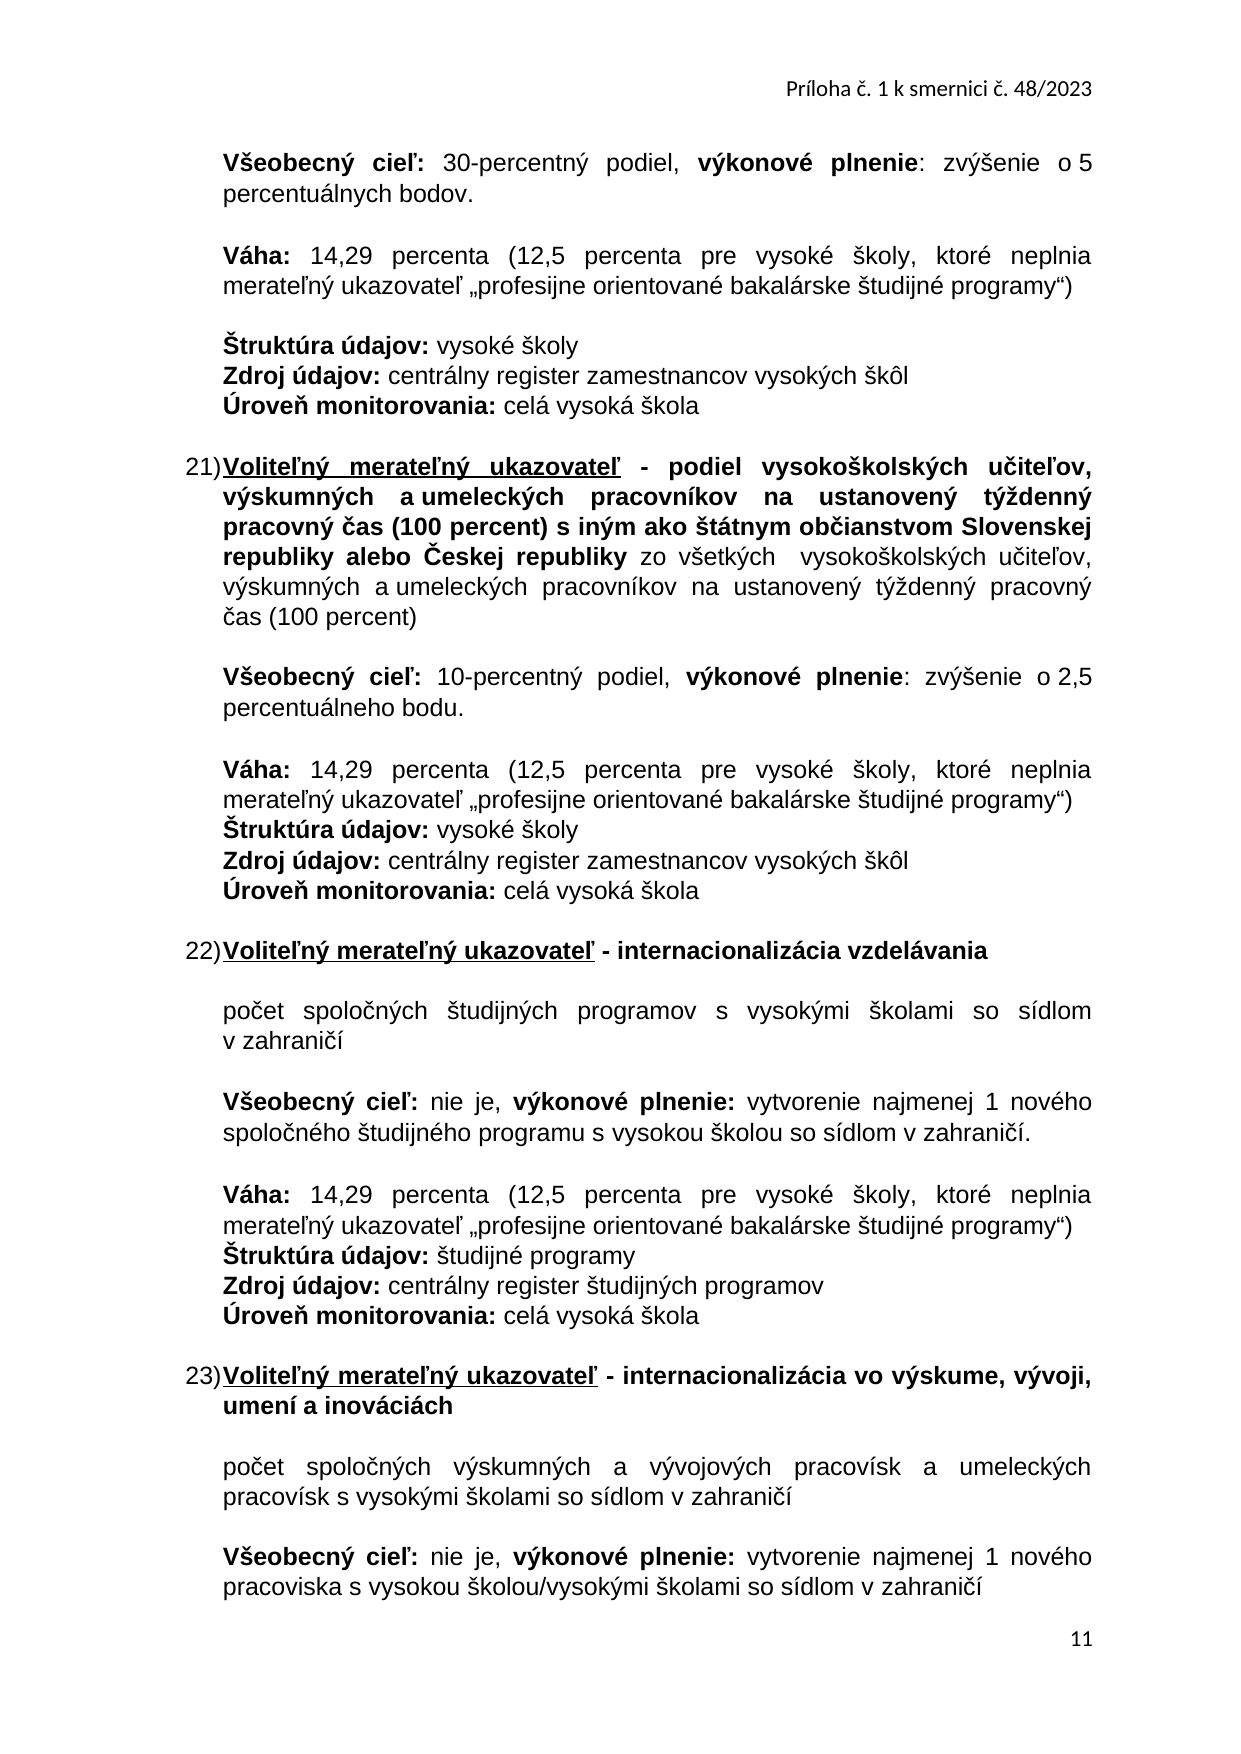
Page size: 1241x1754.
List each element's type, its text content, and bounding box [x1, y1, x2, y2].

text Zdroj údajov: centrálny register zamestnancov vysokých škôl [223, 846, 1093, 874]
list Voliteľný merateľný ukazovateľ - podiel vysokoškolských učiteľov, výskumných a umeleckých pracovníkov na ustanovený týždenný pracovný čas (100 percent) s iným ako štátnym občianstvom Slovenskej republiky alebo Českej republiky zo všetkých vysokoškolských učiteľov, výskumných a umeleckých pracovníkov na ustanovený týždenný pracovný čas (100 percent) [185, 451, 1093, 631]
text Váha: 14,29 percenta (12,5 percenta pre vysoké školy, ktoré neplnia merateľný ukazovateľ „profesijne orientované bakalárske študijné programy“) [223, 1181, 1093, 1239]
text Úroveň monitorovania: celá vysoká škola [223, 1301, 1093, 1330]
text Váha: 14,29 percenta (12,5 percenta pre vysoké školy, ktoré neplnia merateľný ukazovateľ „profesijne orientované bakalárske študijné programy“) [223, 241, 1093, 299]
text Váha: 14,29 percenta (12,5 percenta pre vysoké školy, ktoré neplnia merateľný ukazovateľ „profesijne orientované bakalárske študijné programy“) [223, 755, 1093, 814]
text Všeobecný cieľ: 10-percentný podiel, výkonové plnenie: zvýšenie o 2,5 percentuálneho bodu. [223, 662, 1093, 722]
text Štruktúra údajov: vysoké školy [223, 331, 1093, 360]
text Všeobecný cieľ: nie je, výkonové plnenie: vytvorenie najmenej 1 nového spoločného študijného programu s vysokou školou so sídlom v zahraničí. [223, 1087, 1093, 1147]
list Voliteľný merateľný ukazovateľ - internacionalizácia vo výskume, vývoji, umení a inováciách [185, 1361, 1093, 1420]
text Zdroj údajov: centrálny register zamestnancov vysokých škôl [223, 361, 1093, 390]
text počet spoločných výskumných a vývojových pracovísk a umeleckých pracovísk s vysokými školami so sídlom v zahraničí [223, 1451, 1093, 1510]
text Všeobecný cieľ: nie je, výkonové plnenie: vytvorenie najmenej 1 nového pracoviska s vysokou školou/vysokými školami so sídlom v zahraničí [223, 1542, 1093, 1601]
text Štruktúra údajov: študijné programy [223, 1241, 1093, 1269]
text Všeobecný cieľ: 30-percentný podiel, výkonové plnenie: zvýšenie o 5 percentuálnych bodov. [223, 148, 1093, 207]
text Úroveň monitorovania: celá vysoká škola [223, 876, 1093, 904]
list Voliteľný merateľný ukazovateľ - internacionalizácia vzdelávania [185, 936, 1093, 965]
text Úroveň monitorovania: celá vysoká škola [223, 391, 1093, 420]
text Zdroj údajov: centrálny register študijných programov [223, 1271, 1093, 1299]
text Štruktúra údajov: vysoké školy [223, 816, 1093, 844]
text počet spoločných študijných programov s vysokými školami so sídlom v zahraničí [223, 996, 1093, 1055]
